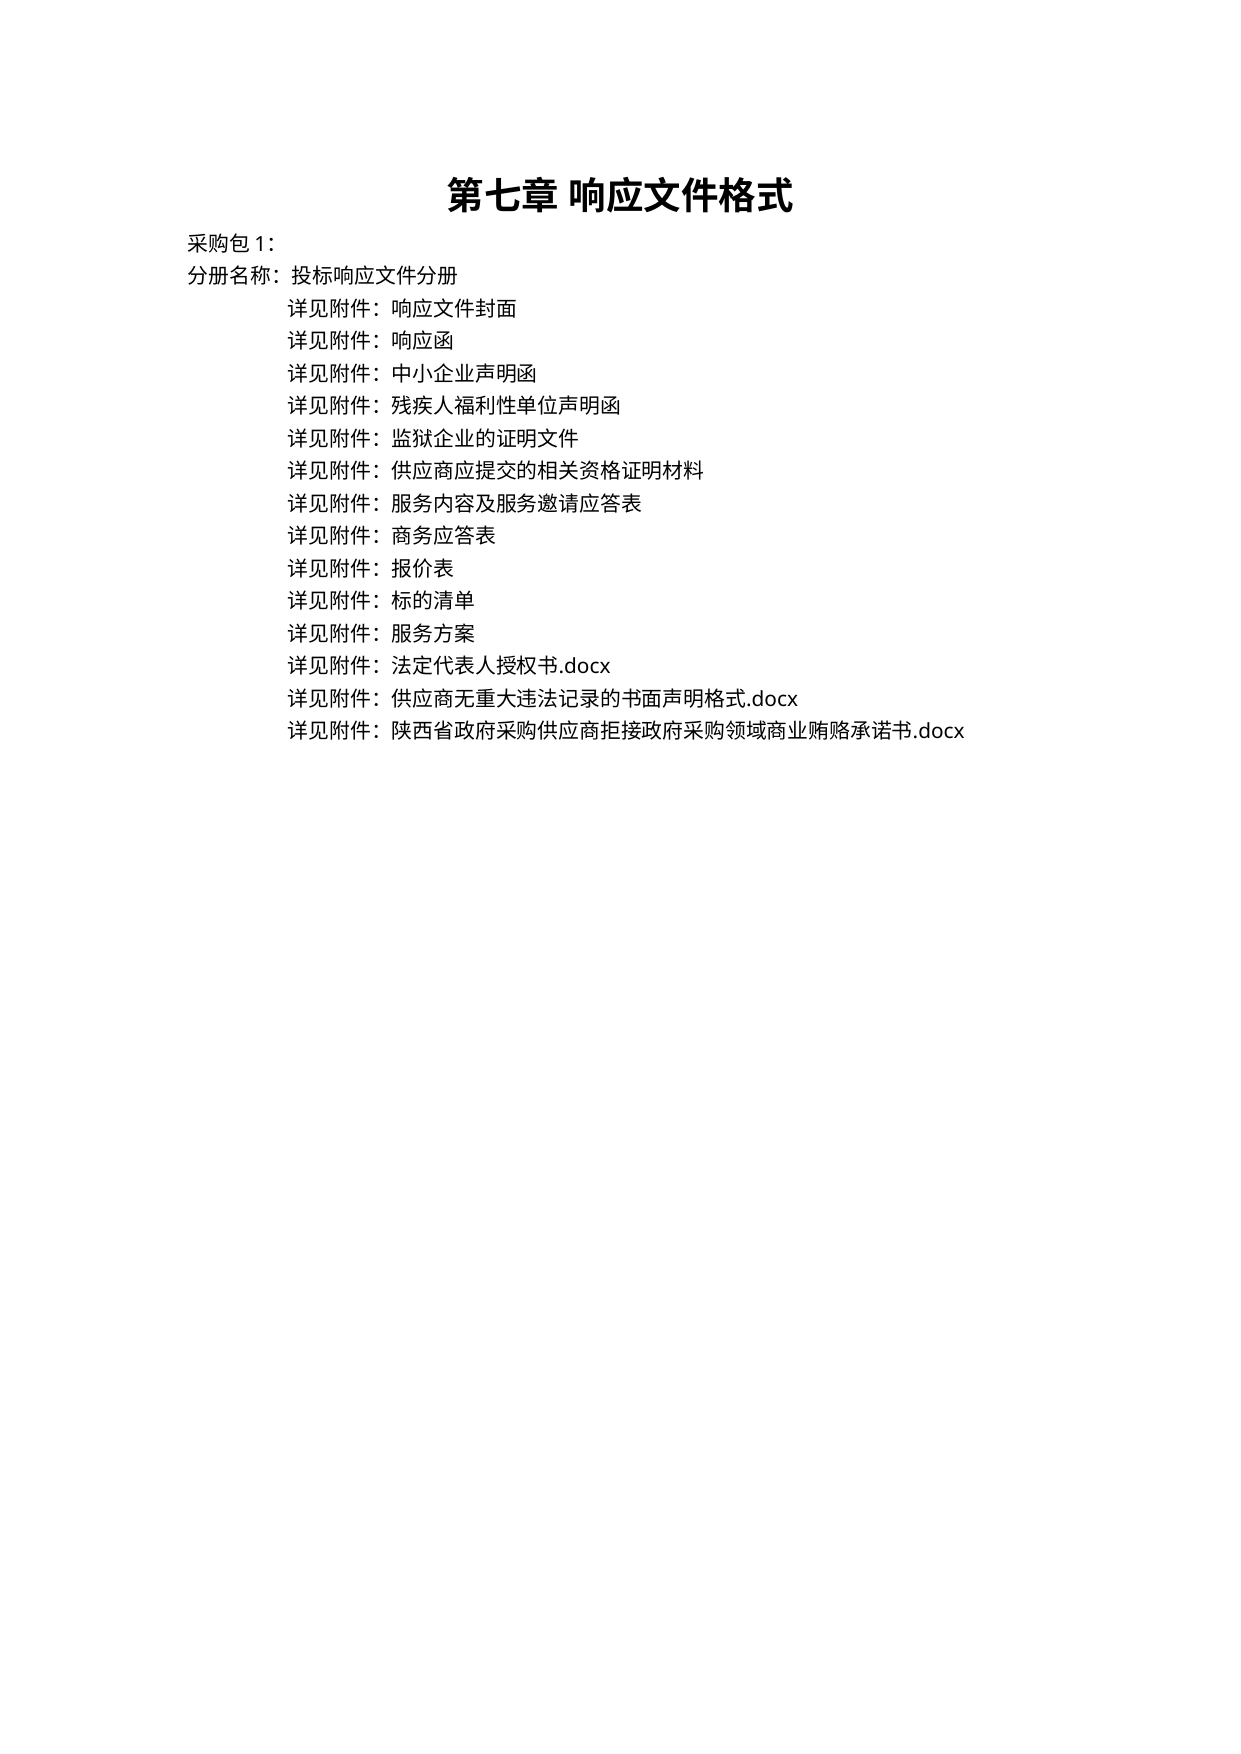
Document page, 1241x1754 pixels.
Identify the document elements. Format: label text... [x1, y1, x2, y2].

text 详见附件：供应商应提交的相关资格证明材料 [187, 454, 1053, 487]
text 详见附件：报价表 [187, 552, 1053, 584]
text 详见附件：法定代表人授权书.docx [187, 649, 1053, 682]
text 详见附件：服务内容及服务邀请应答表 [187, 487, 1053, 519]
text 分册名称：投标响应文件分册 [187, 259, 1053, 292]
text 详见附件：残疾人福利性单位声明函 [187, 389, 1053, 422]
text 详见附件：供应商无重大违法记录的书面声明格式.docx [187, 682, 1053, 714]
text 详见附件：陕西省政府采购供应商拒接政府采购领域商业贿赂承诺书.docx [187, 714, 1053, 747]
text 详见附件：服务方案 [187, 617, 1053, 649]
text 第七章 响应文件格式 [187, 162, 1053, 227]
text 详见附件：中小企业声明函 [187, 357, 1053, 389]
text 详见附件：监狱企业的证明文件 [187, 422, 1053, 454]
text 详见附件：响应函 [187, 324, 1053, 357]
text 采购包1： [187, 227, 1053, 259]
text 详见附件：响应文件封面 [187, 292, 1053, 324]
text 详见附件：标的清单 [187, 584, 1053, 617]
text 详见附件：商务应答表 [187, 519, 1053, 552]
